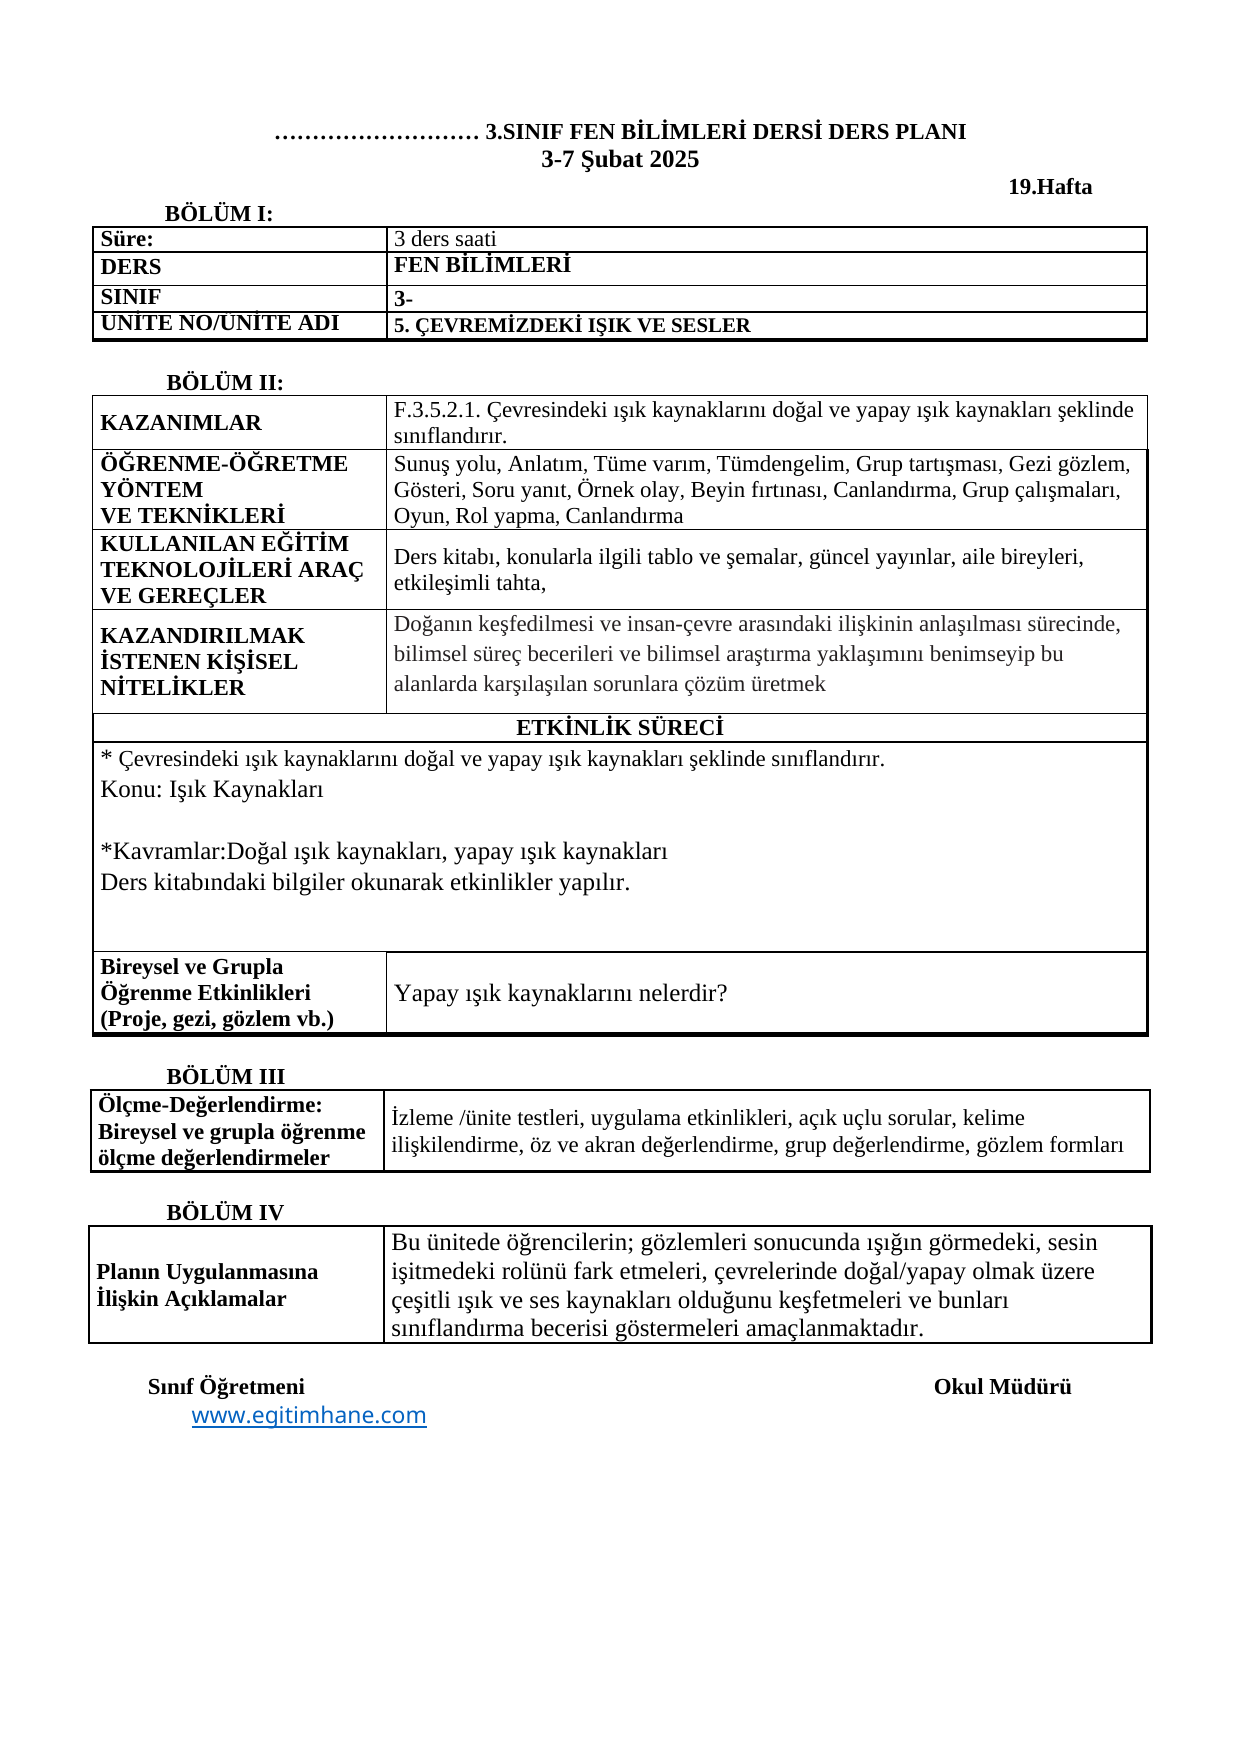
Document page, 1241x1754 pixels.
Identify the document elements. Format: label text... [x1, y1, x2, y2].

table_header KAZANIMLAR [93, 396, 386, 449]
table_cell UNİTE NO/ÜNİTE ADI [94, 313, 386, 337]
table_cell Doğanın keşfedilmesi ve insan-çevre arasındaki ilişkinin anlaşılması sürecinde, bilimsel süreç becerileri ve bilimsel araştırma yaklaşımını benimseyip bu alanlarda karşılaşılan sorunlara çözüm üretmek [387, 610, 1146, 713]
table_header Süre: [94, 228, 386, 251]
table_header İzleme /ünite testleri, uygulama etkinlikleri, açık uçlu sorular, kelime ilişkilendirme, öz ve akran değerlendirme, grup değerlendirme, gözlem formları [385, 1091, 1149, 1170]
table_cell SINIF [94, 286, 386, 311]
text ……………………… 3.SINIF FEN BİLİMLERİ DERSİ DERS PLANI [148, 118, 1093, 144]
table_cell * Çevresindeki ışık kaynaklarını doğal ve yapay ışık kaynakları şeklinde sınıflandırır. Konu: Işık Kaynakları *Kavramlar:Doğal ışık kaynakları, yapay ışık kaynakları Ders kitabındaki bilgiler okunarak etkinlikler yapılır. [94, 743, 1146, 951]
table_cell ÖĞRENME-ÖĞRETME YÖNTEM VE TEKNİKLERİ [93, 450, 386, 529]
table_header F.3.5.2.1. Çevresindeki ışık kaynaklarını doğal ve yapay ışık kaynakları şeklinde sınıflandırır. [387, 396, 1147, 449]
table_header Bu ünitede öğrencilerin; gözlemleri sonucunda ışığın görmedeki, sesin işitmedeki rolünü fark etmeleri, çevrelerinde doğal/yapay olmak üzere çeşitli ışık ve ses kaynakları olduğunu keşfetmeleri ve bunları sınıflandırma becerisi göstermeleri amaçlanmaktadır. [385, 1227, 1150, 1342]
table_cell 5. ÇEVREMİZDEKİ IŞIK VE SESLER [388, 313, 1146, 337]
table_cell ETKİNLİK SÜRECİ [94, 714, 1146, 741]
text BÖLÜM I: [148, 200, 1093, 226]
list www.egitimhane.com [191, 1399, 1093, 1431]
text 3-7 Şubat 2025 [148, 144, 1093, 173]
subtitle BÖLÜM IV [148, 1199, 1093, 1225]
subtitle BÖLÜM III [148, 1063, 1093, 1089]
table_cell Sunuş yolu, Anlatım, Tüme varım, Tümdengelim, Grup tartışması, Gezi gözlem, Gösteri, Soru yanıt, Örnek olay, Beyin fırtınası, Canlandırma, Grup çalışmaları, Oyun, Rol yapma, Canlandırma [387, 450, 1146, 529]
table_cell KAZANDIRILMAK İSTENEN KİŞİSEL NİTELİKLER [93, 610, 386, 713]
text Sınıf Öğretmeni Okul Müdürü [148, 1373, 1093, 1399]
table_cell FEN BİLİMLERİ [388, 253, 1146, 285]
table_cell Ders kitabı, konularla ilgili tablo ve şemalar, güncel yayınlar, aile bireyleri, etkileşimli tahta, [387, 530, 1146, 609]
table_cell Yapay ışık kaynaklarını nelerdir? [387, 953, 1146, 1032]
table_cell Bireysel ve Grupla Öğrenme Etkinlikleri (Proje, gezi, gözlem vb.) [94, 952, 386, 1032]
list 19.Hafta [223, 173, 1093, 200]
table_cell 3- [388, 286, 1146, 311]
table_cell KULLANILAN EĞİTİM TEKNOLOJİLERİ ARAÇ VE GEREÇLER [93, 530, 386, 609]
table_header 3 ders saati [388, 228, 1146, 251]
table_header Planın Uygulanmasına İlişkin Açıklamalar [90, 1227, 383, 1342]
table_cell DERS [94, 253, 386, 285]
text BÖLÜM II: [148, 368, 1093, 395]
table_header Ölçme-Değerlendirme: Bireysel ve grupla öğrenme ölçme değerlendirmeler [92, 1091, 383, 1170]
